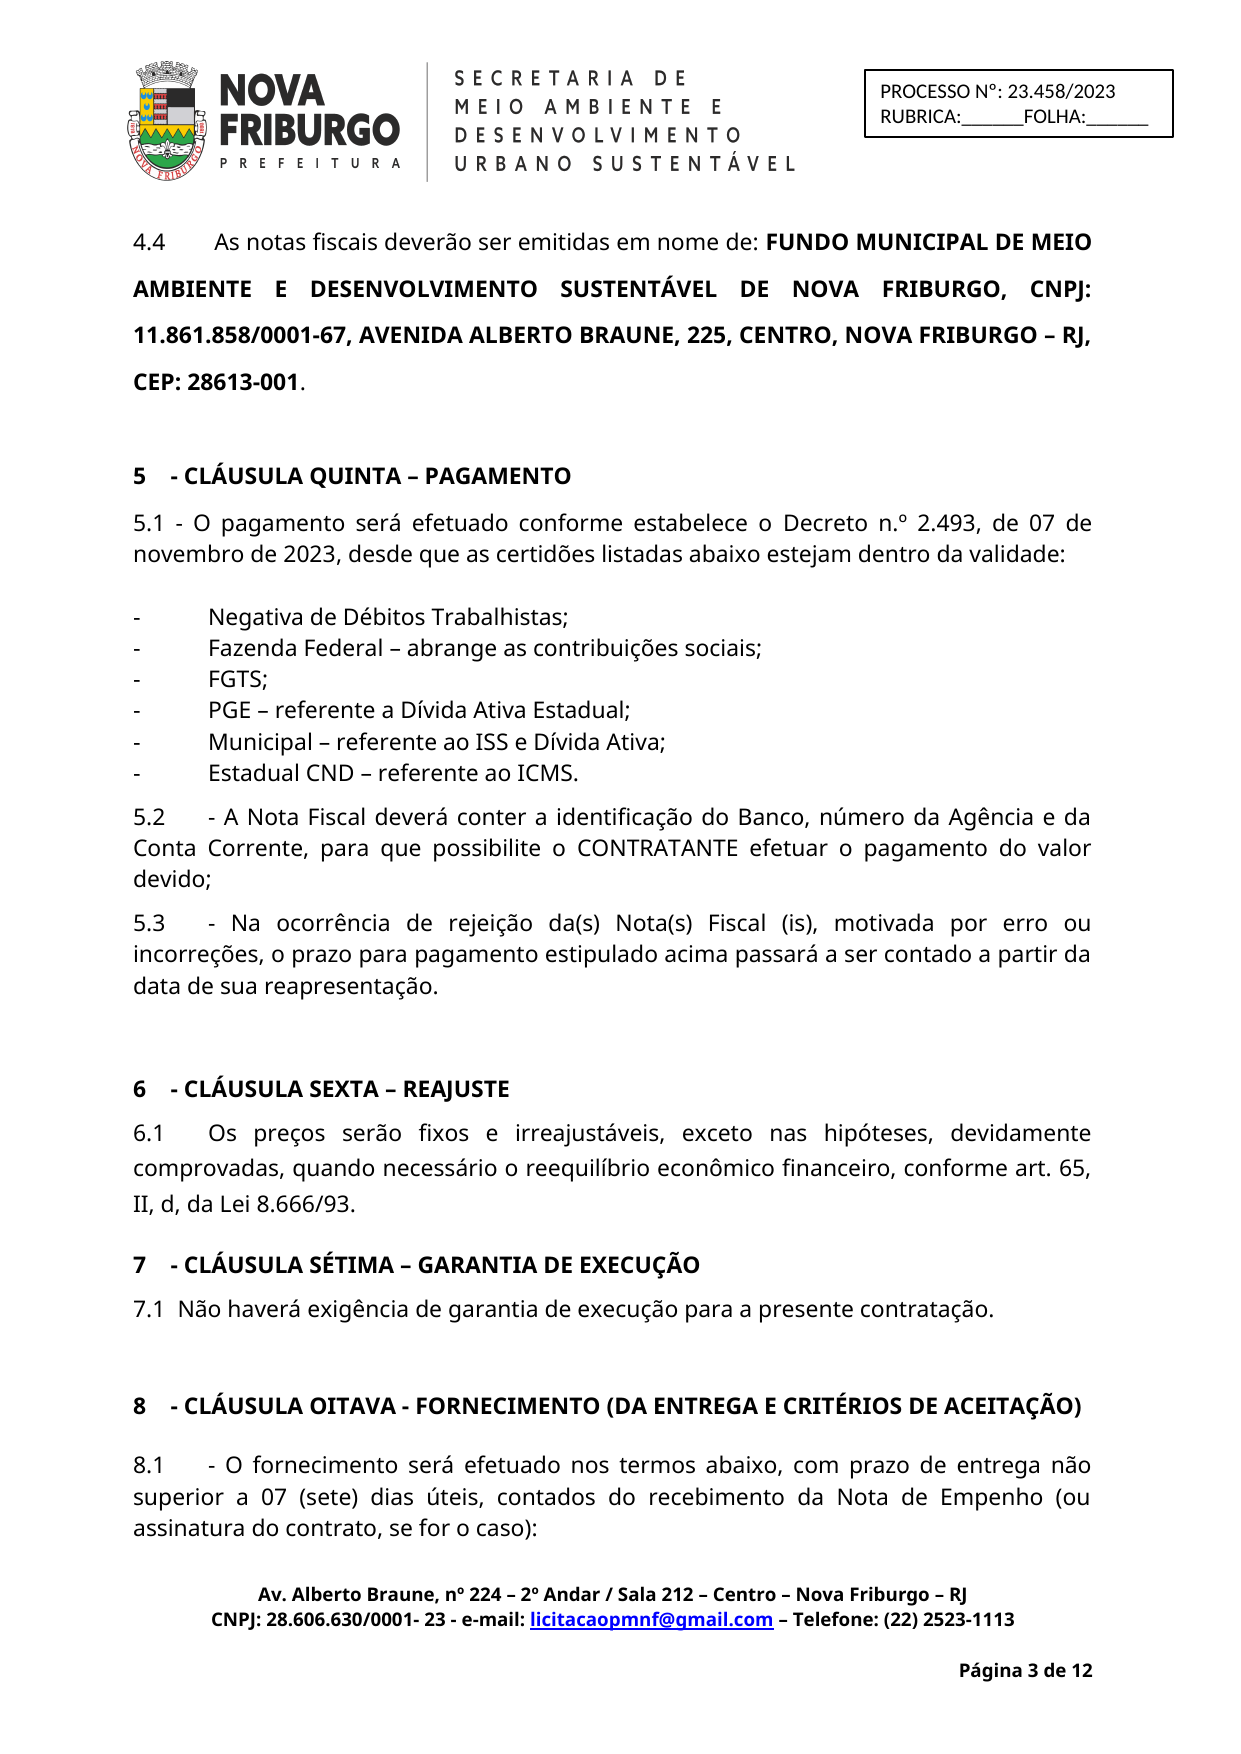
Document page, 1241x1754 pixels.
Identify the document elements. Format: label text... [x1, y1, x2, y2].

list - Na ocorrência de rejeição da(s) Nota(s) Fiscal (is), motivada por erro ou incorreções, o prazo para pagamento estipulado acima passará a ser contado a partir da data de sua reapresentação. [133, 907, 1092, 1001]
list - CLÁUSULA OITAVA - FORNECIMENTO (DA ENTREGA E CRITÉRIOS DE ACEITAÇÃO) [133, 1390, 1092, 1421]
list - CLÁUSULA SÉTIMA – GARANTIA DE EXECUÇÃO [133, 1249, 1092, 1281]
list FGTS; [133, 663, 1092, 694]
list Os preços serão fixos e irreajustáveis, exceto nas hipóteses, devidamente comprovadas, quando necessário o reequilíbrio econômico financeiro, conforme art. 65, II, d, da Lei 8.666/93. [133, 1116, 1092, 1219]
list - O fornecimento será efetuado nos termos abaixo, com prazo de entrega não superior a 07 (sete) dias úteis, contados do recebimento da Nota de Empenho (ou assinatura do contrato, se for o caso): [133, 1449, 1092, 1543]
list Fazenda Federal – abrange as contribuições sociais; [133, 632, 1092, 663]
list As notas fiscais deverão ser emitidas em nome de: FUNDO MUNICIPAL DE MEIO AMBIENTE E DESENVOLVIMENTO SUSTENTÁVEL DE NOVA FRIBURGO, CNPJ: 11.861.858/0001-67, AVENIDA ALBERTO BRAUNE, 225, CENTRO, NOVA FRIBURGO – RJ, CEP: 28613-001. [133, 226, 1092, 397]
list - CLÁUSULA SEXTA – REAJUSTE [133, 1073, 1092, 1104]
list Negativa de Débitos Trabalhistas; [133, 601, 1092, 632]
text 5.1 - O pagamento será efetuado conforme estabelece o Decreto n.º 2.493, de 07 de novembro de 2023, desde que as certidões listadas abaixo estejam dentro da validade: [133, 507, 1092, 569]
picture [103, 44, 809, 195]
list - A Nota Fiscal deverá conter a identificação do Banco, número da Agência e da Conta Corrente, para que possibilite o CONTRATANTE efetuar o pagamento do valor devido; [133, 801, 1092, 894]
list Não haverá exigência de garantia de execução para a presente contratação. [133, 1293, 1092, 1324]
list Estadual CND – referente ao ICMS. [133, 757, 1092, 788]
list Municipal – referente ao ISS e Dívida Ativa; [133, 726, 1092, 757]
list - CLÁUSULA QUINTA – PAGAMENTO [133, 460, 1092, 491]
list PGE – referente a Dívida Ativa Estadual; [133, 694, 1092, 726]
